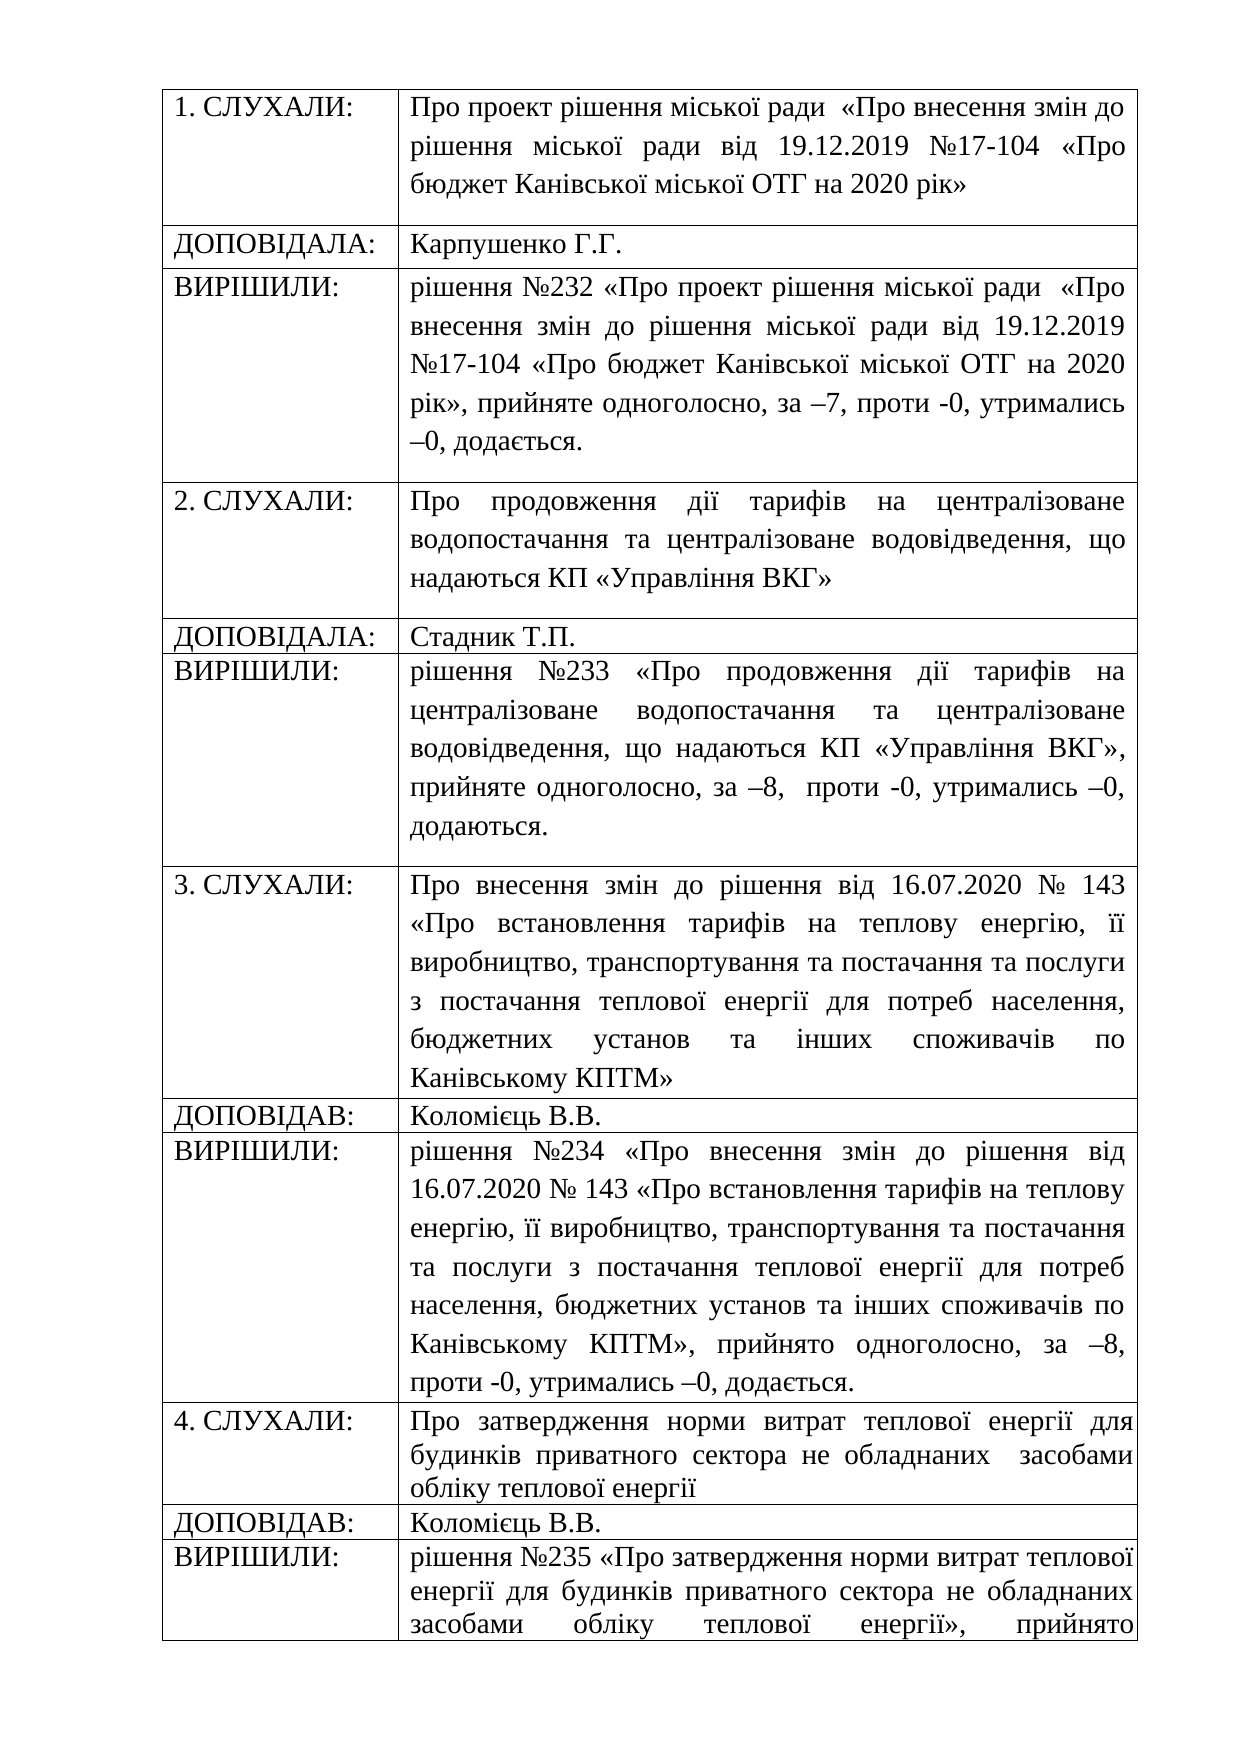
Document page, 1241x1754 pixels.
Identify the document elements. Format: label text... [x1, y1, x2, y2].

table_cell 2. СЛУХАЛИ: [163, 483, 398, 618]
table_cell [399, 1540, 1137, 1640]
table_cell ДОПОВІДАВ: [163, 1505, 398, 1538]
table_cell Стадник Т.П. [399, 619, 1137, 652]
table_cell ВИРІШИЛИ: [163, 1540, 398, 1640]
table_cell Про продовження дії тарифів на централізоване водопостачання та централізоване водовідведення, що надаються КП «Управління ВКГ» [399, 483, 1137, 618]
table_cell Коломієць В.В. [399, 1099, 1137, 1132]
table_cell рішення №234 «Про внесення змін до рішення від 16.07.2020 № 143 «Про встановлення тарифів на теплову енергію, її виробництво, транспортування та постачання та послуги з постачання теплової енергії для потреб населення, бюджетних установ та інших споживачів по Канівському КПТМ», прийнято одноголосно, за –8, проти -0, утримались –0, додається. [399, 1133, 1137, 1402]
table_cell Коломієць В.В. [399, 1505, 1137, 1538]
table_cell Карпушенко Г.Г. [399, 226, 1137, 268]
table_cell ВИРІШИЛИ: [163, 269, 398, 482]
table_cell ДОПОВІДАВ: [163, 1099, 398, 1132]
table_cell рішення №232 «Про проект рішення міської ради «Про внесення змін до рішення міської ради від 19.12.2019 №17-104 «Про бюджет Канівської міської ОТГ на 2020 рік», прийняте одноголосно, за –7, проти -0, утримались –0, додається. [399, 269, 1137, 482]
table_cell ВИРІШИЛИ: [163, 1133, 398, 1402]
table_cell ДОПОВІДАЛА: [163, 226, 398, 268]
table_cell рішення №233 «Про продовження дії тарифів на централізоване водопостачання та централізоване водовідведення, що надаються КП «Управління ВКГ», прийняте одноголосно, за –8, проти -0, утримались –0, додаються. [399, 654, 1137, 866]
table_header Про проект рішення міської ради «Про внесення змін до рішення міської ради від 19.12.2019 №17-104 «Про бюджет Канівської міської ОТГ на 2020 рік» [399, 90, 1137, 225]
table_header 1. СЛУХАЛИ: [163, 90, 398, 225]
table_cell Про внесення змін до рішення від 16.07.2020 № 143 «Про встановлення тарифів на теплову енергію, її виробництво, транспортування та постачання та послуги з постачання теплової енергії для потреб населення, бюджетних установ та інших споживачів по Канівському КПТМ» [399, 867, 1137, 1097]
table_cell 3. СЛУХАЛИ: [163, 867, 398, 1097]
table_cell Про затвердження норми витрат теплової енергії для будинків приватного сектора не обладнаних засобами обліку теплової енергії [399, 1403, 1137, 1504]
table_cell 4. СЛУХАЛИ: [163, 1403, 398, 1504]
table_cell ДОПОВІДАЛА: [163, 619, 398, 652]
table_cell ВИРІШИЛИ: [163, 654, 398, 866]
